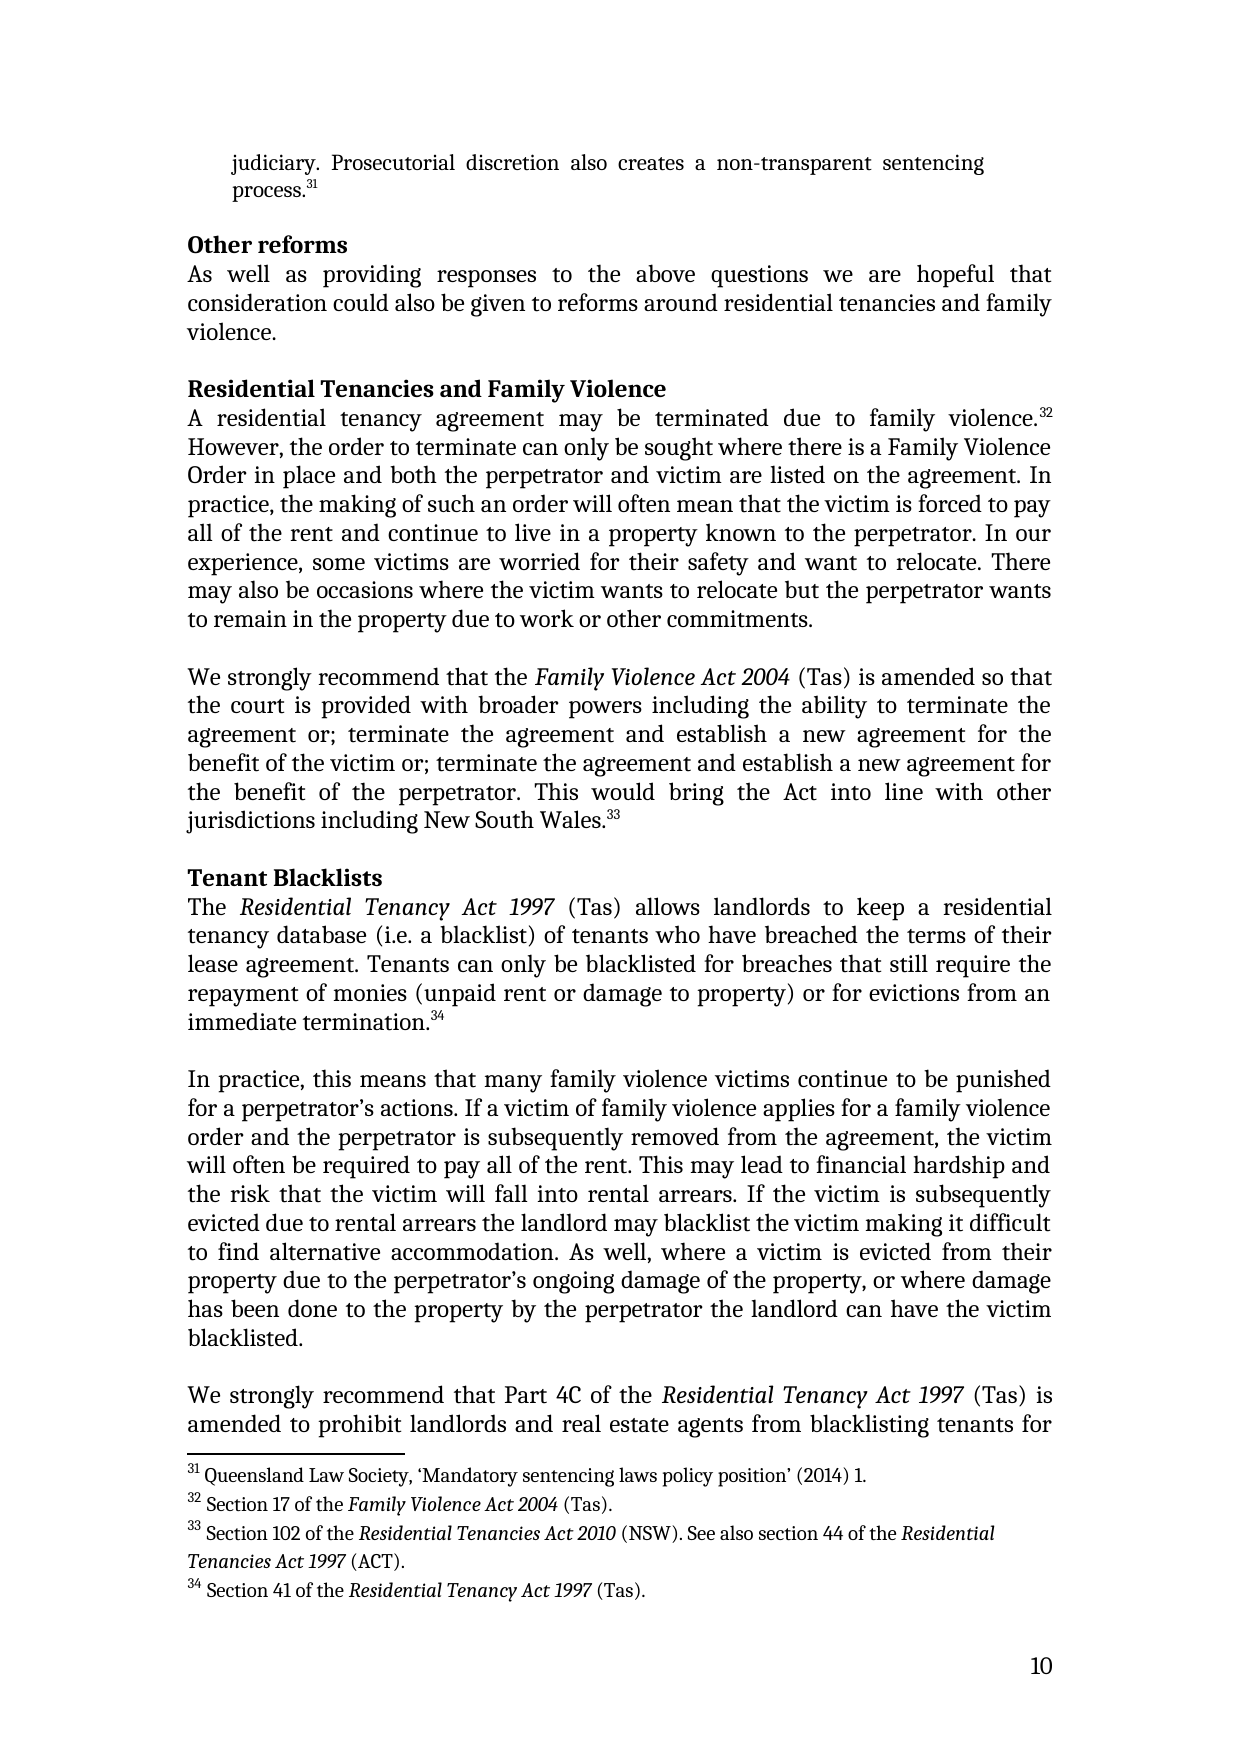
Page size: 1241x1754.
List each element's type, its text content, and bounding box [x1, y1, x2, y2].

text In practice, this means that many family violence victims continue to be punished for a perpetrator’s actions. If a victim of family violence applies for a family violence order and the perpetrator is subsequently removed from the agreement, the victim will often be required to pay all of the rent. This may lead to financial hardship and the risk that the victim will fall into rental arrears. If the victim is subsequently evicted due to rental arrears the landlord may blacklist the victim making it difficult to find alternative accommodation. As well, where a victim is evicted from their property due to the perpetrator’s ongoing damage of the property, or where damage has been done to the property by the perpetrator the landlord can have the victim blacklisted. [187, 1065, 1053, 1353]
text The Residential Tenancy Act 1997 (Tas) allows landlords to keep a residential tenancy database (i.e. a blacklist) of tenants who have breached the terms of their lease agreement. Tenants can only be blacklisted for breaches that still require the repayment of monies (unpaid rent or damage to property) or for evictions from an immediate termination. [187, 893, 1053, 1036]
text We strongly recommend that the Family Violence Act 2004 (Tas) is amended so that the court is provided with broader powers including the ability to terminate the agreement or; terminate the agreement and establish a new agreement for the benefit of the victim or; terminate the agreement and establish a new agreement for the benefit of the perpetrator. This would bring the Act into line with other jurisdictions including New South Wales. [187, 663, 1053, 835]
text A residential tenancy agreement may be terminated due to family violence. However, the order to terminate can only be sought where there is a Family Violence Order in place and both the perpetrator and victim are listed on the agreement. In practice, the making of such an order will often mean that the victim is forced to pay all of the rent and continue to live in a property known to the perpetrator. In our experience, some victims are worried for their safety and want to relocate. There may also be occasions where the victim wants to relocate but the perpetrator wants to remain in the property due to work or other commitments. [187, 404, 1053, 634]
text As well as providing responses to the above questions we are hopeful that consideration could also be given to reforms around residential tenancies and family violence. [187, 260, 1053, 346]
text Tenant Blacklists [187, 864, 1044, 893]
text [187, 1381, 1053, 1439]
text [232, 150, 986, 203]
text Other reforms [187, 231, 1053, 260]
text Residential Tenancies and Family Violence [187, 375, 1053, 404]
